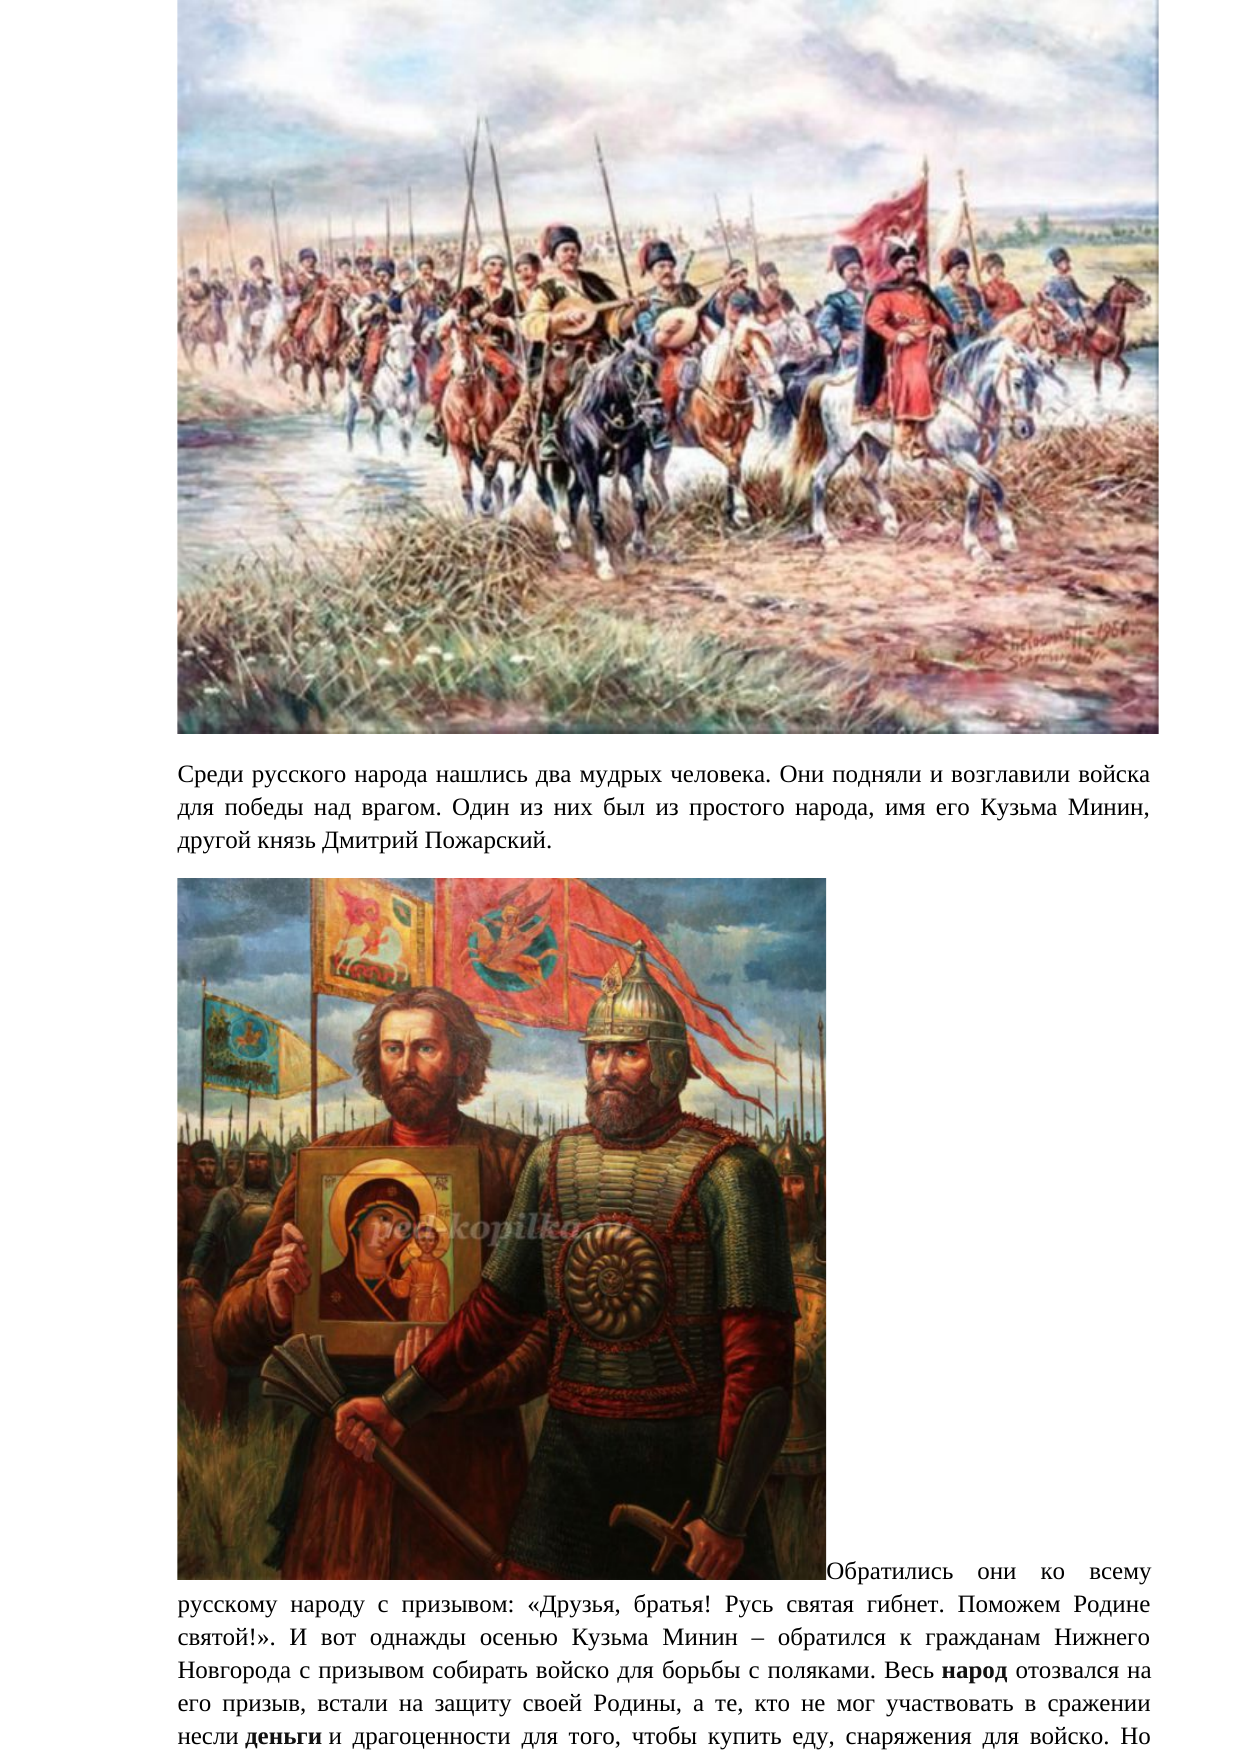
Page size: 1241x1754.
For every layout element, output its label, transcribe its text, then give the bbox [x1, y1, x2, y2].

text Среди русского народа нашлись два мудрых человека. Они подняли и возглавили войска для победы над врагом. Один из них был из простого народа, имя его Кузьма Минин, другой князь Дмитрий Пожарский. [177, 759, 1152, 854]
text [177, 879, 1152, 1750]
picture [177, 0, 1159, 734]
picture [177, 878, 827, 1580]
